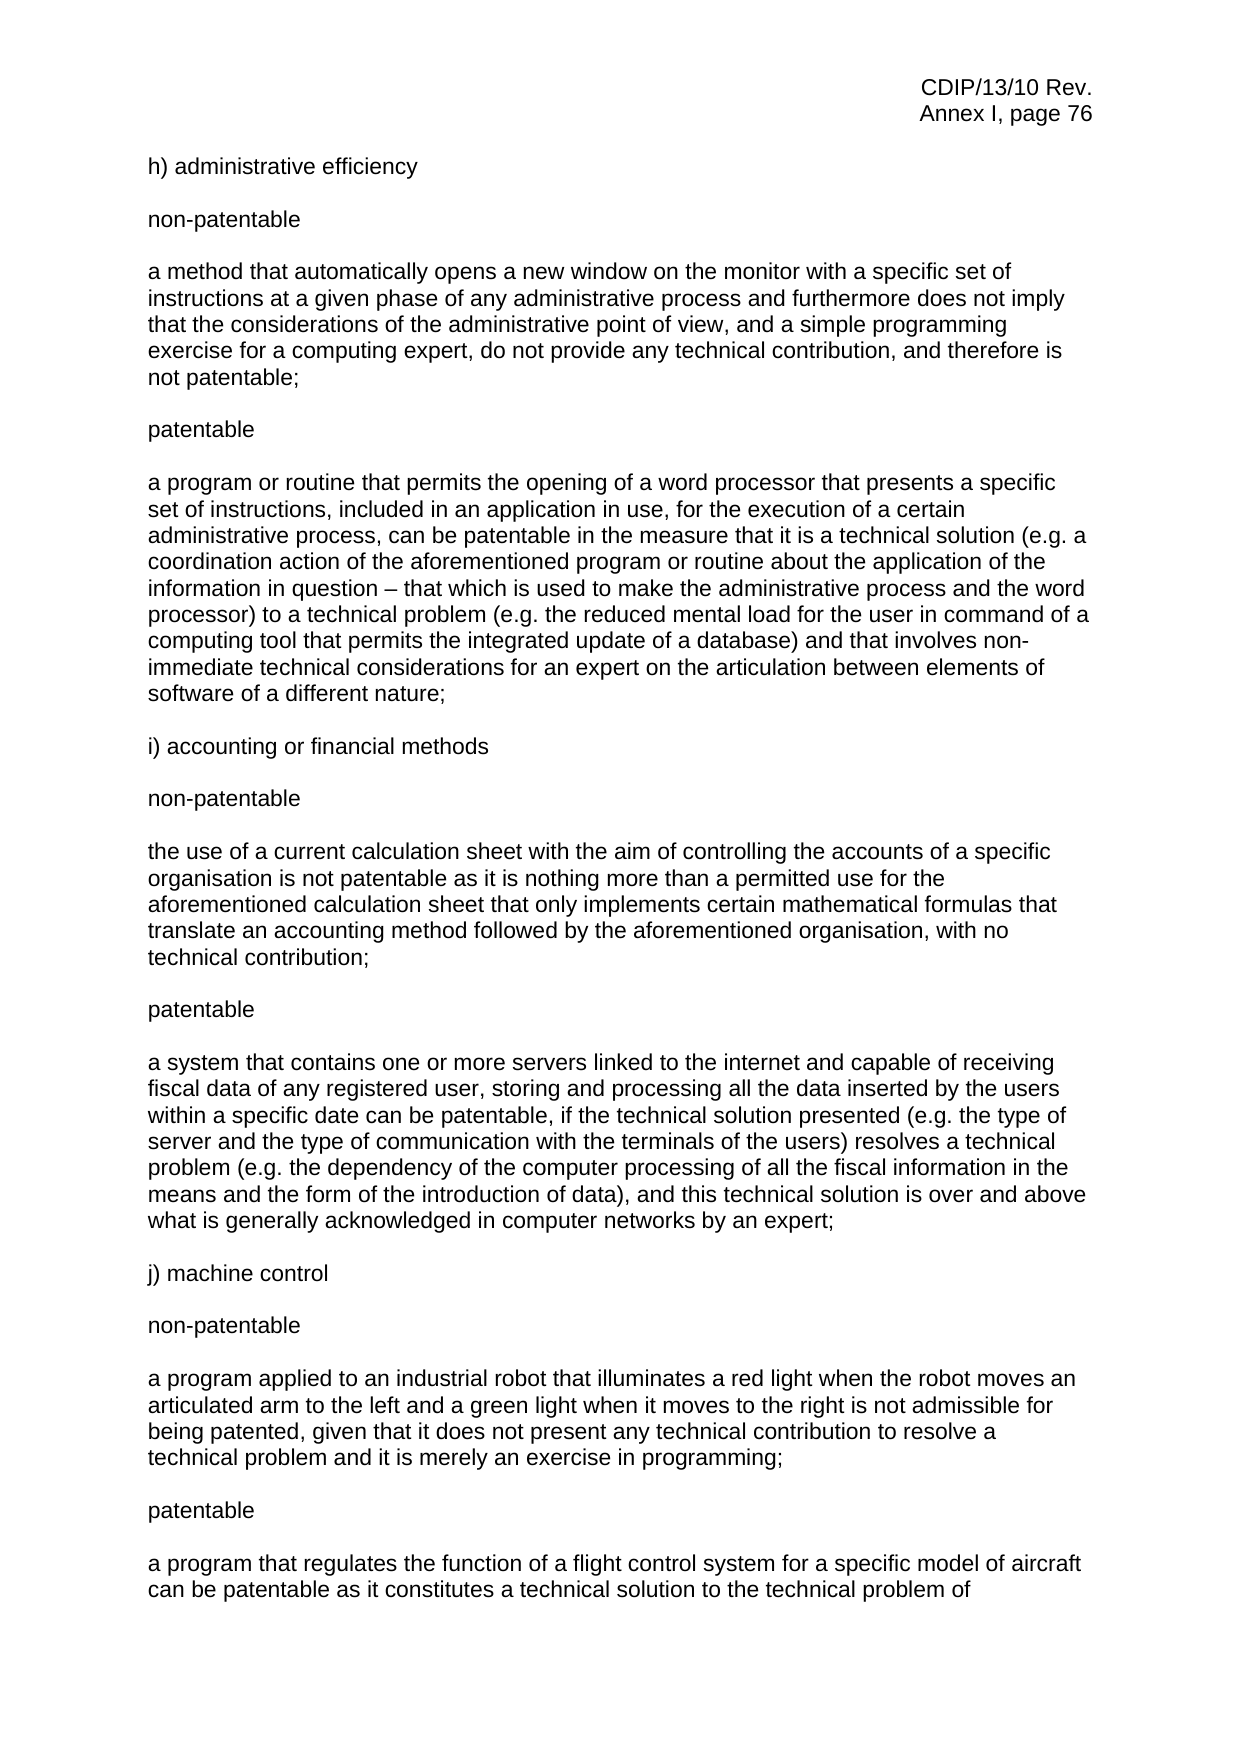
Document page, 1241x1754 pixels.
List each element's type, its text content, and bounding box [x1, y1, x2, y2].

text patentable [148, 1497, 1093, 1523]
text a program or routine that permits the opening of a word processor that presents a specific set of instructions, included in an application in use, for the execution of a certain administrative process, can be patentable in the measure that it is a technical solution (e.g. a coordination action of the aforementioned program or routine about the application of the information in question – that which is used to make the administrative process and the word processor) to a technical problem (e.g. the reduced mental load for the user in command of a computing tool that permits the integrated update of a database) and that involves non-immediate technical considerations for an expert on the articulation between elements of software of a different nature; [148, 469, 1093, 706]
text i) accounting or financial methods [148, 733, 1093, 759]
text a program applied to an industrial robot that illuminates a red light when the robot moves an articulated arm to the left and a green light when it moves to the right is not admissible for being patented, given that it does not present any technical contribution to resolve a technical problem and it is merely an exercise in programming; [148, 1365, 1093, 1471]
text non-patentable [148, 206, 1093, 232]
text non-patentable [148, 785, 1093, 812]
text h) administrative efficiency [148, 153, 1093, 179]
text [148, 1550, 1093, 1602]
text non-patentable [148, 1312, 1093, 1339]
text patentable [148, 416, 1093, 443]
text a method that automatically opens a new window on the monitor with a specific set of instructions at a given phase of any administrative process and furthermore does not imply that the considerations of the administrative point of view, and a simple programming exercise for a computing expert, do not provide any technical contribution, and therefore is not patentable; [148, 258, 1093, 390]
text a system that contains one or more servers linked to the internet and capable of receiving fiscal data of any registered user, storing and processing all the data inserted by the users within a specific date can be patentable, if the technical solution presented (e.g. the type of server and the type of communication with the terminals of the users) resolves a technical problem (e.g. the dependency of the computer processing of all the fiscal information in the means and the form of the introduction of data), and this technical solution is over and above what is generally acknowledged in computer networks by an expert; [148, 1049, 1093, 1233]
text patentable [148, 996, 1093, 1023]
text the use of a current calculation sheet with the aim of controlling the accounts of a specific organisation is not patentable as it is nothing more than a permitted use for the aforementioned calculation sheet that only implements certain mathematical formulas that translate an accounting method followed by the aforementioned organisation, with no technical contribution; [148, 838, 1093, 970]
text j) machine control [148, 1260, 1093, 1286]
